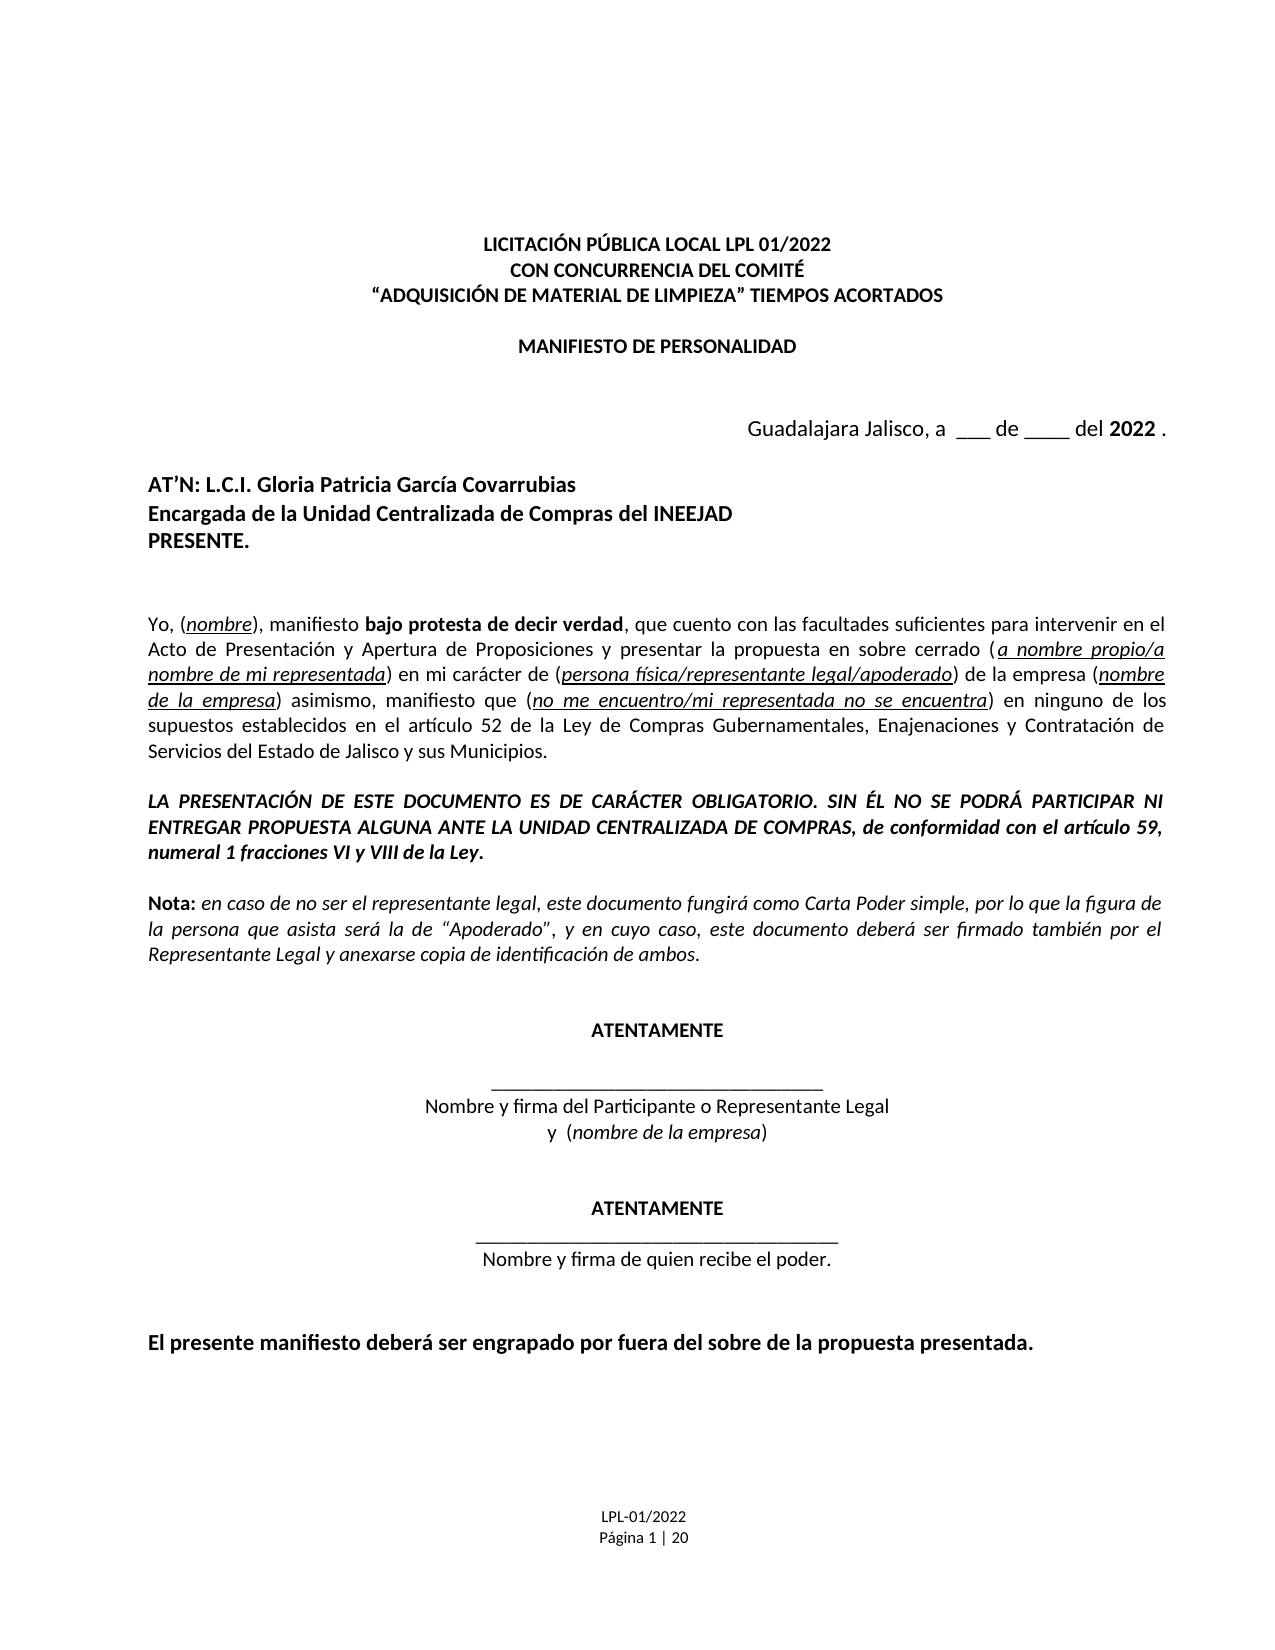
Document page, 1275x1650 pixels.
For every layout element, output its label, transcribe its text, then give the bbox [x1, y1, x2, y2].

text PRESENTE. [148, 527, 1167, 555]
text “ADQUISICIÓN DE MATERIAL DE LIMPIEZA” TIEMPOS ACORTADOS [148, 282, 1167, 308]
text Yo, (nombre), manifiesto bajo protesta de decir verdad, que cuento con las facultades suficientes para intervenir en el Acto de Presentación y Apertura de Proposiciones y presentar la propuesta en sobre cerrado (a nombre propio/a nombre de mi representada) en mi carácter de (persona física/representante legal/apoderado) de la empresa (nombre de la empresa) asimismo, manifiesto que (no me encuentro/mi representada no se encuentra) en ninguno de los supuestos establecidos en el artículo 52 de la Ley de Compras Gubernamentales, Enajenaciones y Contratación de Servicios del Estado de Jalisco y sus Municipios. [148, 611, 1167, 763]
text Nombre y firma del Participante o Representante Legal [148, 1094, 1167, 1119]
text El presente manifiesto deberá ser engrapado por fuera del sobre de la propuesta presentada. [148, 1328, 1167, 1356]
text Guadalajara Jalisco, a ___ de ____ del 2022 . [148, 414, 1167, 443]
text Encargada de la Unidad Centralizada de Compras del INEEJAD [148, 499, 1167, 527]
text ________________________________ [148, 1068, 1167, 1094]
text Nombre y firma de quien recibe el poder. [148, 1246, 1167, 1272]
text ATENTAMENTE [148, 1017, 1167, 1043]
text LA PRESENTACIÓN DE ESTE DOCUMENTO ES DE CARÁCTER OBLIGATORIO. SIN ÉL NO SE PODRÁ PARTICIPAR NI ENTREGAR PROPUESTA ALGUNA ANTE LA UNIDAD CENTRALIZADA DE COMPRAS, de conformidad con el artículo 59, numeral 1 fracciones VI y VIII de la Ley. [148, 789, 1167, 865]
text CON CONCURRENCIA DEL COMITÉ [148, 257, 1167, 282]
text ATENTAMENTE [148, 1195, 1167, 1221]
text Nota: en caso de no ser el representante legal, este documento fungirá como Carta Poder simple, por lo que la figura de la persona que asista será la de “Apoderado”, y en cuyo caso, este documento deberá ser firmado también por el Representante Legal y anexarse copia de identificación de ambos. [148, 890, 1167, 967]
text LICITACIÓN PÚBLICA LOCAL LPL 01/2022 [148, 231, 1167, 257]
text MANIFIESTO DE PERSONALIDAD [148, 333, 1167, 358]
text ___________________________________ [148, 1221, 1167, 1246]
text y (nombre de la empresa) [148, 1119, 1167, 1144]
text AT’N: L.C.I. Gloria Patricia García Covarrubias [148, 471, 1152, 499]
